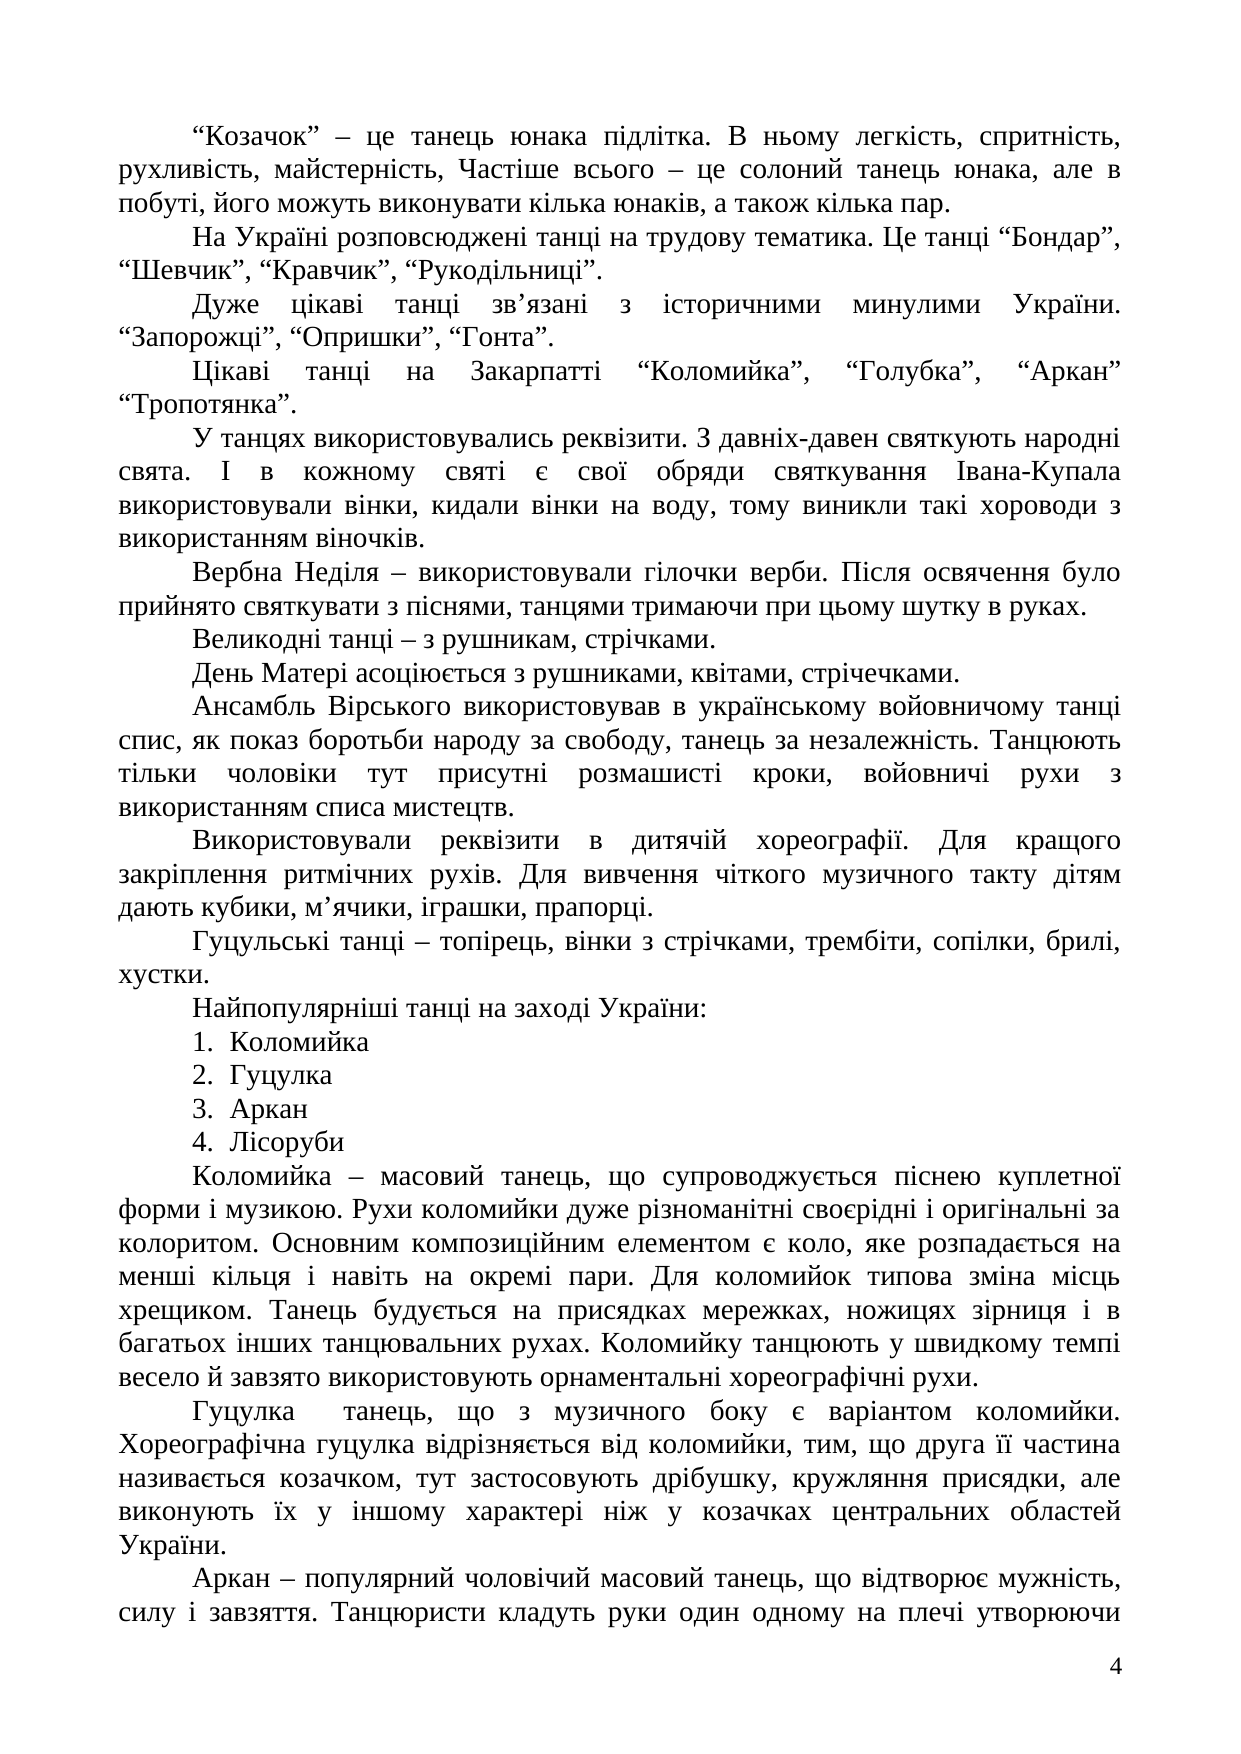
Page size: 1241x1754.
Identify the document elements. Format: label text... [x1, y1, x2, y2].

text Великодні танці – з рушникам, стрічками. [118, 621, 1122, 655]
list Лісоруби [192, 1124, 1122, 1158]
text Ансамбль Вірського використовував в українському войовничому танці спис, як показ боротьби народу за свободу, танець за незалежність. Танцюють тільки чоловіки тут присутні розмашисті кроки, войовничі рухи з використанням списа мистецтв. [118, 688, 1122, 822]
text Найпопулярніші танці на заході України: [118, 990, 1122, 1024]
list Аркан [192, 1091, 1122, 1124]
text “Козачок” – це танець юнака підлітка. В ньому легкість, спритність, рухливість, майстерність, Частіше всього – це солоний танець юнака, але в побуті, його можуть виконувати кілька юнаків, а також кілька пар. [118, 118, 1122, 219]
text Гуцульські танці – топірець, вінки з стрічками, трембіти, сопілки, брилі, хустки. [118, 923, 1122, 990]
text Дуже цікаві танці зв’язані з історичними минулими України. “Запорожці”, “Опришки”, “Гонта”. [118, 286, 1122, 353]
text У танцях використовувались реквізити. З давніх-давен святкують народні свята. І в кожному святі є свої обряди святкування Івана-Купала використовували вінки, кидали вінки на воду, тому виникли такі хороводи з використанням віночків. [118, 420, 1122, 554]
text Вербна Неділя – використовували гілочки верби. Після освячення було прийнято святкувати з піснями, танцями тримаючи при цьому шутку в руках. [118, 554, 1122, 621]
list Коломийка [192, 1024, 1122, 1057]
text Використовували реквізити в дитячій хореографії. Для кращого закріплення ритмічних рухів. Для вивчення чіткого музичного такту дітям дають кубики, м’ячики, іграшки, прапорці. [118, 822, 1122, 923]
text Цікаві танці на Закарпатті “Коломийка”, “Голубка”, “Аркан” “Тропотянка”. [118, 353, 1122, 420]
text Гуцулка танець, що з музичного боку є варіантом коломийки. Хореографічна гуцулка відрізняється від коломийки, тим, що друга її частина називається козачком, тут застосовують дрібушку, кружляння присядки, але виконують їх у іншому характері ніж у козачках центральних областей України. [118, 1393, 1122, 1560]
text День Матері асоціюється з рушниками, квітами, стрічечками. [118, 655, 1122, 688]
text На Україні розповсюджені танці на трудову тематика. Це танці “Бондар”, “Шевчик”, “Кравчик”, “Рукодільниці”. [118, 219, 1122, 286]
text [118, 1560, 1122, 1627]
text Коломийка – масовий танець, що супроводжується піснею куплетної форми і музикою. Рухи коломийки дуже різноманітні своєрідні і оригінальні за колоритом. Основним композиційним елементом є коло, яке розпадається на менші кільця і навіть на окремі пари. Для коломийок типова зміна місць хрещиком. Танець будується на присядках мережках, ножицях зірниця і в багатьох інших танцювальних рухах. Коломийку танцюють у швидкому темпі весело й завзято використовують орнаментальні хореографічні рухи. [118, 1158, 1122, 1393]
list Гуцулка [192, 1057, 1122, 1091]
